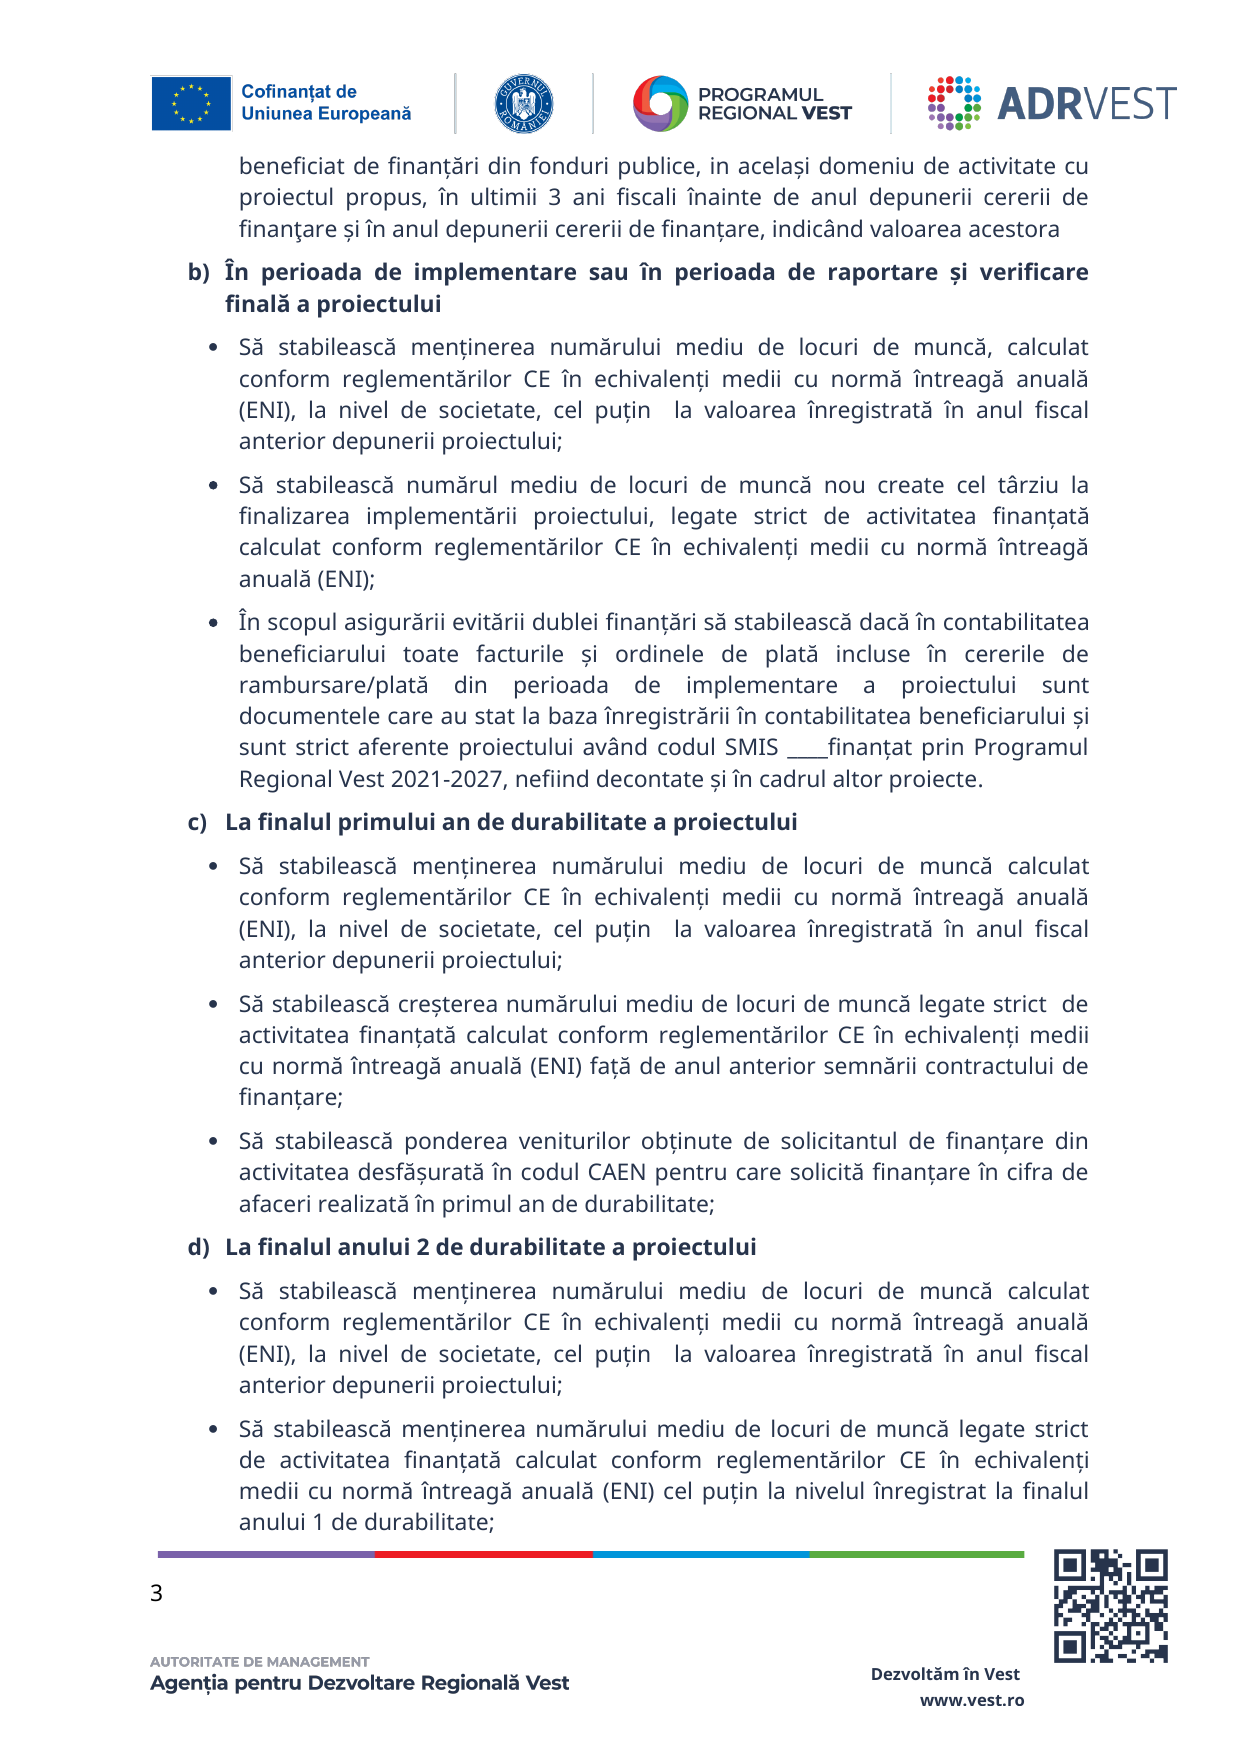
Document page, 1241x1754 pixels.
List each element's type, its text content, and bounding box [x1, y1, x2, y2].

list În scopul asigurării evitării dublei finanțări să stabilească dacă în contabilitatea beneficiarului toate facturile și ordinele de plată incluse în cererile de rambursare/plată din perioada de implementare a proiectului sunt documentele care au stat la baza înregistrării în contabilitatea beneficiarului și sunt strict aferente proiectului având codul SMIS ____finanțat prin Programul Regional Vest 2021-2027, nefiind decontate și în cadrul altor proiecte. [209, 606, 1090, 794]
list Să stabilească ponderea veniturilor obținute de solicitantul de finanțare din activitatea desfășurată în codul CAEN pentru care solicită finanțare în cifra de afaceri realizată în primul an de durabilitate; [209, 1125, 1090, 1219]
list La finalul anului 2 de durabilitate a proiectului [187, 1231, 1090, 1262]
list În perioada de implementare sau în perioada de raportare și verificare finală a proiectului [187, 256, 1090, 319]
list Să stabilească menținerea numărului mediu de locuri de muncă, calculat conform reglementărilor CE în echivalenți medii cu normă întreagă anuală (ENI), la nivel de societate, cel puțin la valoarea înregistrată în anul fiscal anterior depunerii proiectului; [209, 331, 1090, 456]
list Să stabilească numărul mediu de locuri de muncă nou create cel târziu la finalizarea implementării proiectului, legate strict de activitatea finanțată calculat conform reglementărilor CE în echivalenți medii cu normă întreagă anuală (ENI); [209, 469, 1090, 594]
list Să stabilească creșterea numărului mediu de locuri de muncă legate strict de activitatea finanțată calculat conform reglementărilor CE în echivalenți medii cu normă întreagă anuală (ENI) față de anul anterior semnării contractului de finanțare; [209, 987, 1090, 1112]
list La finalul primului an de durabilitate a proiectului [187, 806, 1090, 837]
picture [1046, 1541, 1177, 1672]
picture [150, 73, 1177, 134]
